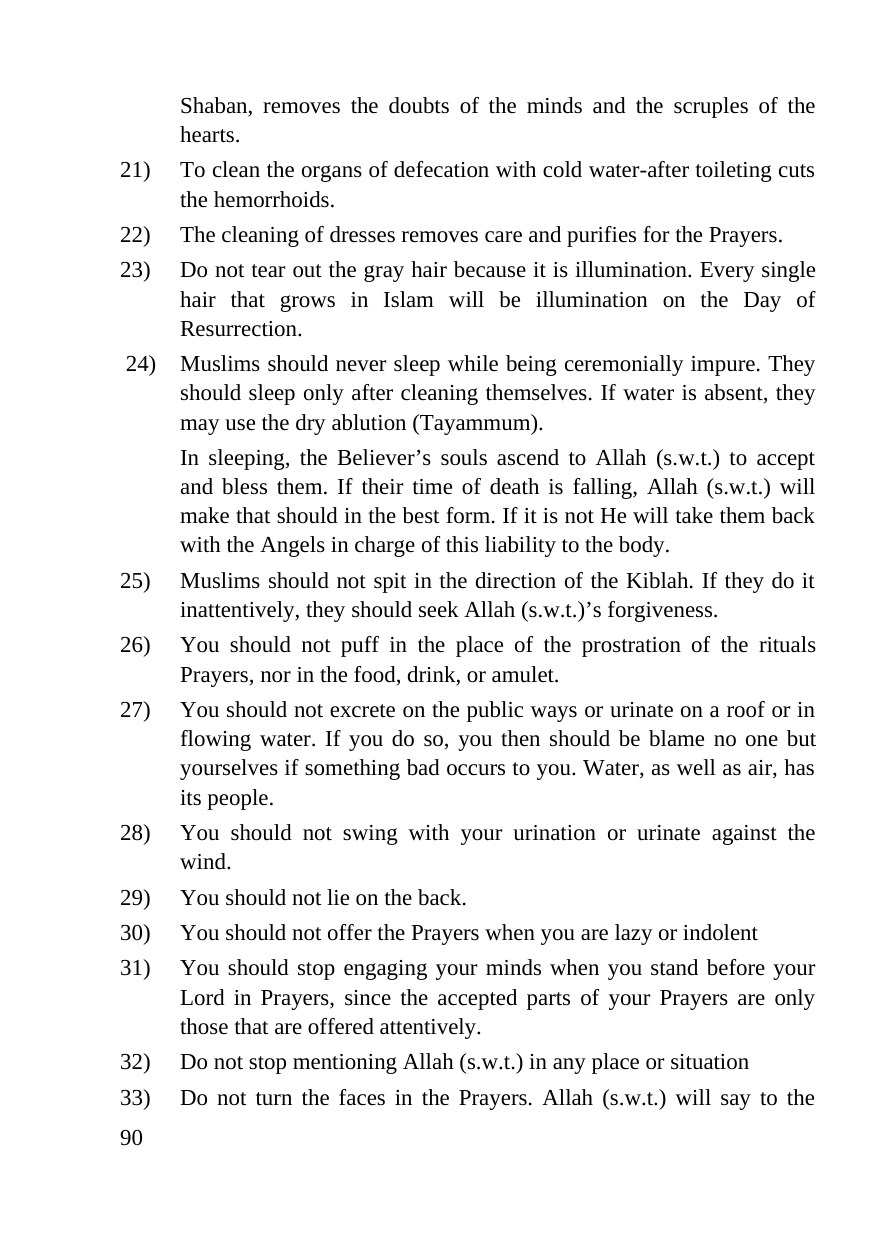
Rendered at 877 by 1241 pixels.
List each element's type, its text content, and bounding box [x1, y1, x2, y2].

text 22) The cleaning of dresses removes care and purifies for the Prayers. [120, 219, 817, 248]
text 26) You should not puff in the place of the prostration of the rituals Prayers, nor in the food, drink, or amulet. [120, 629, 817, 688]
text 24) Muslims should never sleep while being ceremonially impure. They should sleep only after cleaning themselves. If water is absent, they may use the dry ablution (Tayammum). [120, 348, 817, 436]
text 31) You should stop engaging your minds when you stand before your Lord in Prayers, since the accepted parts of your Prayers are only those that are offered attentively. [120, 952, 817, 1040]
text 25) Muslims should not spit in the direction of the Kiblah. If they do it inattentively, they should seek Allah (s.w.t.)’s forgiveness. [120, 565, 817, 623]
text 29) You should not lie on the back. [120, 882, 817, 911]
text 27) You should not excrete on the public ways or urinate on a roof or in flowing water. If you do so, you then should be blame no one but yourselves if something bad occurs to you. Water, as well as air, has its people. [120, 694, 817, 811]
text 32) Do not stop mentioning Allah (s.w.t.) in any place or situation [120, 1046, 817, 1075]
text 21) To clean the organs of defecation with cold water-after toileting cuts the hemorrhoids. [120, 154, 817, 213]
text 30) You should not offer the Prayers when you are lazy or indolent [120, 917, 817, 946]
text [120, 1082, 817, 1111]
text 23) Do not tear out the gray hair because it is illumination. Every single hair that grows in Islam will be illumination on the Day of Resurrection. [120, 254, 817, 342]
text In sleeping, the Believer’s souls ascend to Allah (s.w.t.) to accept and bless them. If their time of death is falling, Allah (s.w.t.) will make that should in the best form. If it is not He will take them back with the Angels in charge of this liability to the body. [180, 442, 817, 559]
text 28) You should not swing with your urination or urinate against the wind. [120, 817, 817, 875]
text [120, 90, 817, 148]
